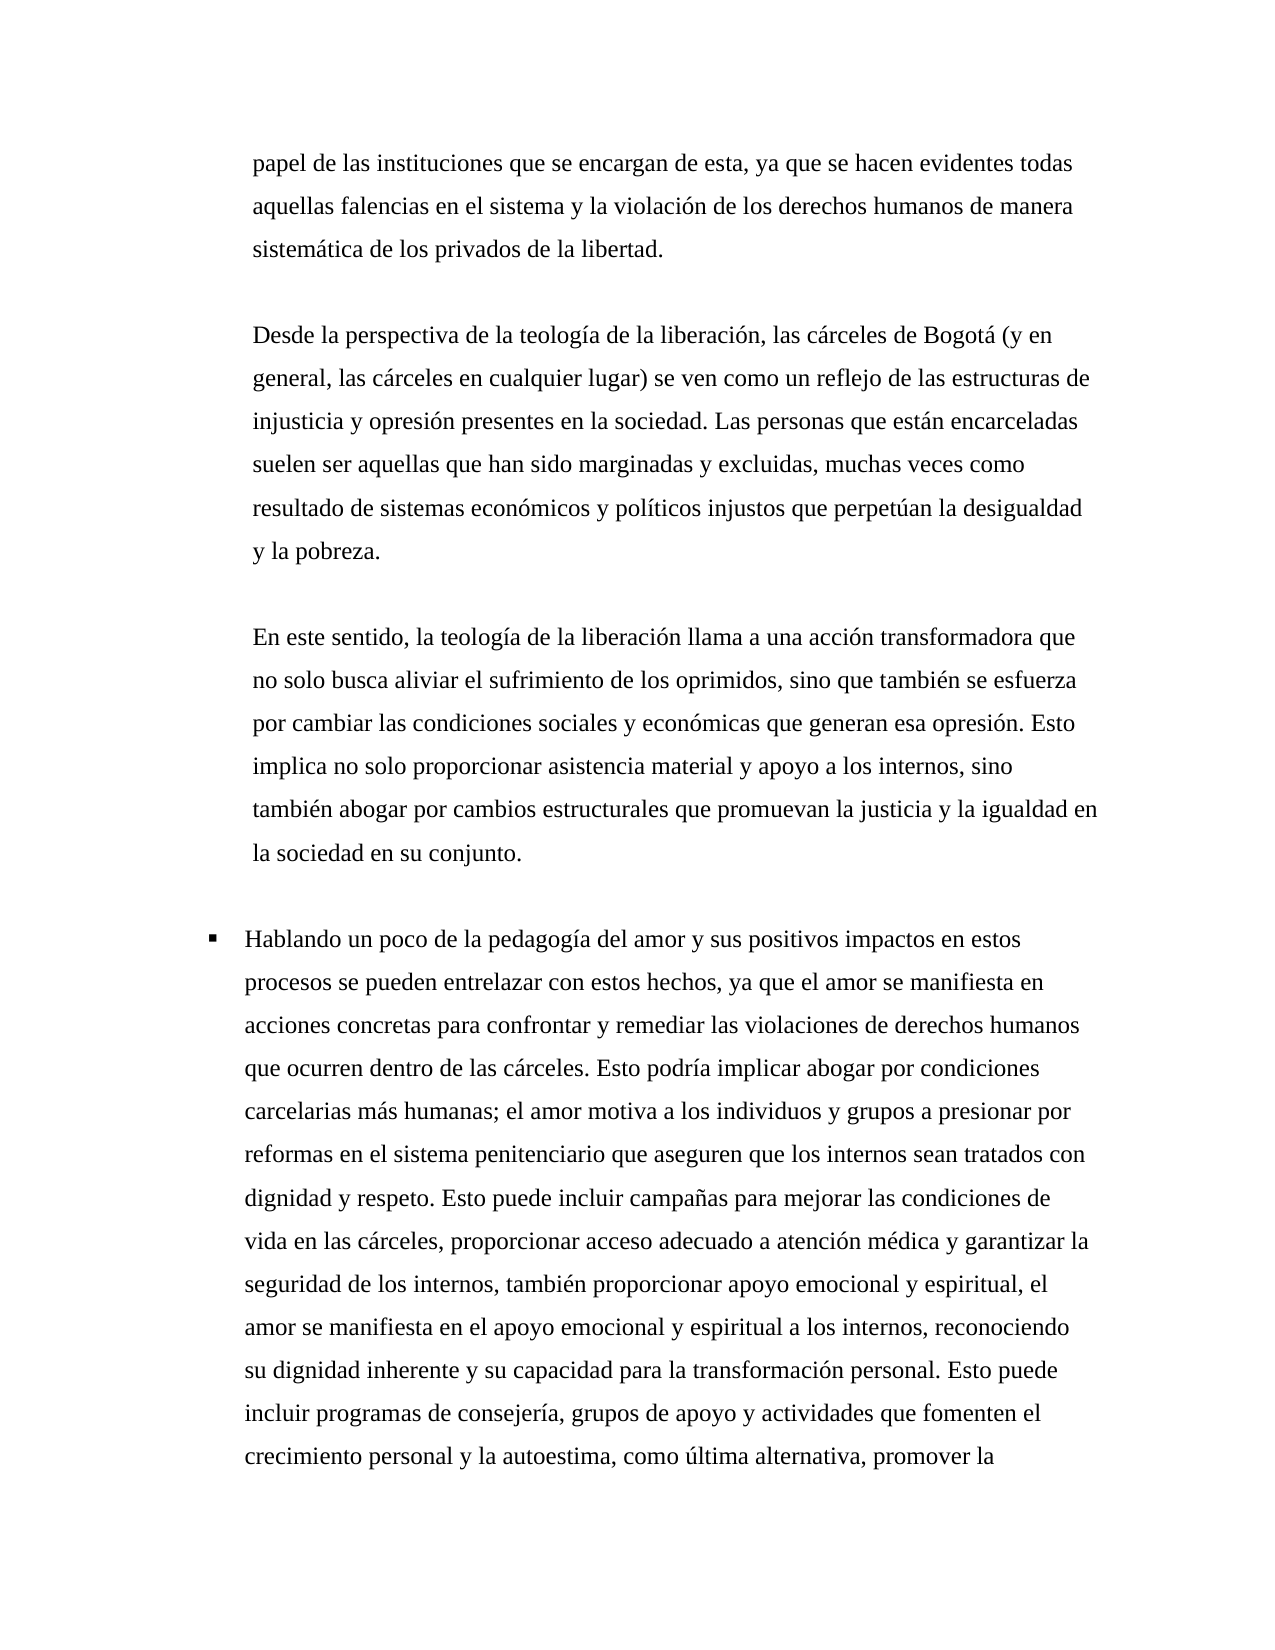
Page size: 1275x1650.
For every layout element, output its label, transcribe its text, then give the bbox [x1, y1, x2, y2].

list En este sentido, la teología de la liberación llama a una acción transformadora que no solo busca aliviar el sufrimiento de los oprimidos, sino que también se esfuerza por cambiar las condiciones sociales y económicas que generan esa opresión. Esto implica no solo proporcionar asistencia material y apoyo a los internos, sino también abogar por cambios estructurales que promuevan la justicia y la igualdad en la sociedad en su conjunto. [252, 622, 1098, 866]
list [215, 148, 1098, 263]
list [207, 924, 1098, 1470]
list Desde la perspectiva de la teología de la liberación, las cárceles de Bogotá (y en general, las cárceles en cualquier lugar) se ven como un reflejo de las estructuras de injusticia y opresión presentes en la sociedad. Las personas que están encarceladas suelen ser aquellas que han sido marginadas y excluidas, muchas veces como resultado de sistemas económicos y políticos injustos que perpetúan la desigualdad y la pobreza. [252, 320, 1098, 564]
